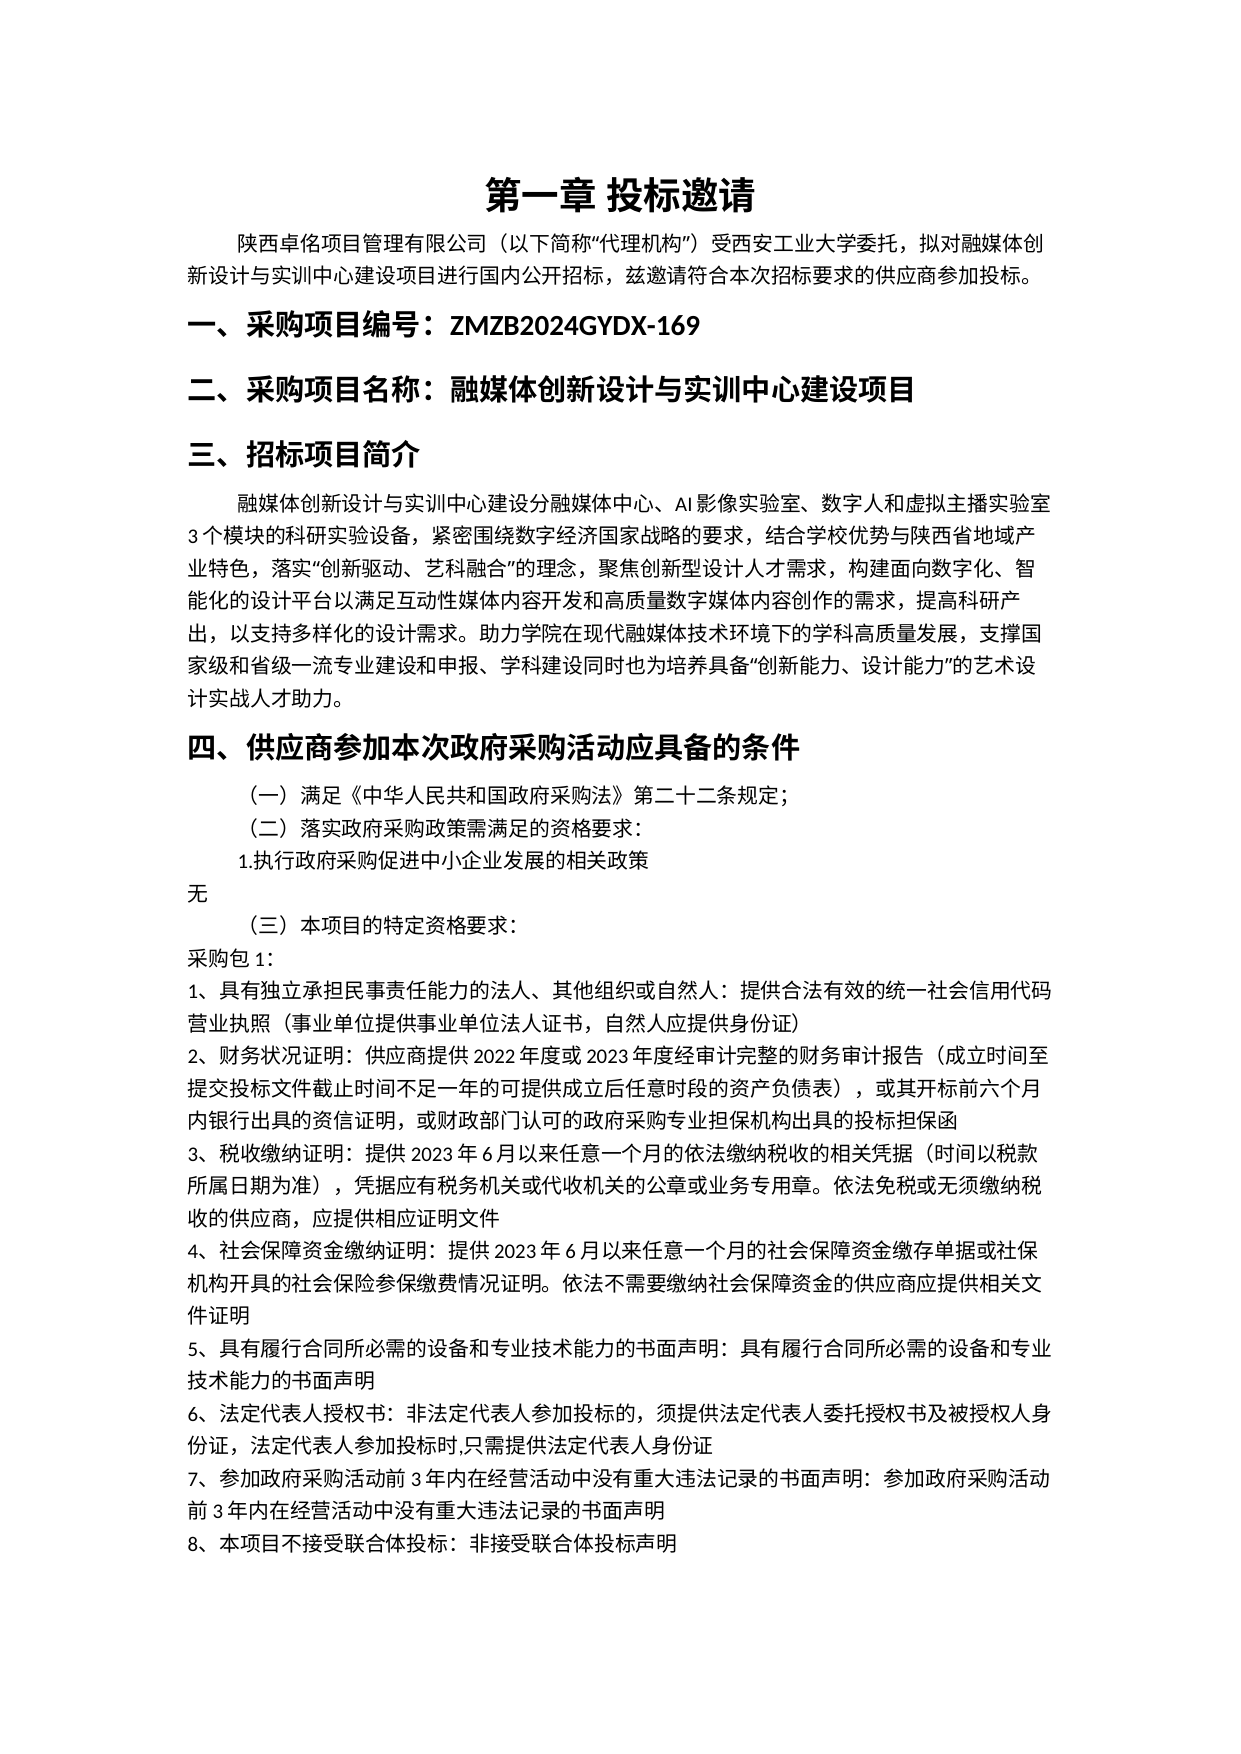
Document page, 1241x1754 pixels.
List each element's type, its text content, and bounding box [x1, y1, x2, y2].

text 5、具有履行合同所必需的设备和专业技术能力的书面声明：具有履行合同所必需的设备和专业技术能力的书面声明 [187, 1332, 1053, 1397]
text 二、采购项目名称：融媒体创新设计与实训中心建设项目 [187, 357, 1053, 422]
text 1、具有独立承担民事责任能力的法人、其他组织或自然人：提供合法有效的统一社会信用代码营业执照（事业单位提供事业单位法人证书，自然人应提供身份证） [187, 974, 1053, 1039]
text 采购包1： [187, 942, 1053, 974]
text 3、税收缴纳证明：提供2023年6月以来任意一个月的依法缴纳税收的相关凭据（时间以税款所属日期为准），凭据应有税务机关或代收机关的公章或业务专用章。依法免税或无须缴纳税收的供应商，应提供相应证明文件 [187, 1137, 1053, 1234]
text 融媒体创新设计与实训中心建设分融媒体中心、AI影像实验室、数字人和虚拟主播实验室3个模块的科研实验设备，紧密围绕数字经济国家战略的要求，结合学校优势与陕西省地域产业特色，落实“创新驱动、艺科融合”的理念，聚焦创新型设计人才需求，构建面向数字化、智能化的设计平台以满足互动性媒体内容开发和高质量数字媒体内容创作的需求，提高科研产出，以支持多样化的设计需求。助力学院在现代融媒体技术环境下的学科高质量发展，支撑国家级和省级一流专业建设和申报、学科建设同时也为培养具备“创新能力、设计能力”的艺术设计实战人才助力。 [187, 487, 1053, 714]
text （三）本项目的特定资格要求： [187, 909, 1053, 942]
text 2、财务状况证明：供应商提供2022年度或2023年度经审计完整的财务审计报告（成立时间至提交投标文件截止时间不足一年的可提供成立后任意时段的资产负债表），或其开标前六个月内银行出具的资信证明，或财政部门认可的政府采购专业担保机构出具的投标担保函 [187, 1039, 1053, 1137]
text 8、本项目不接受联合体投标：非接受联合体投标声明 [187, 1527, 1053, 1559]
text 7、参加政府采购活动前3年内在经营活动中没有重大违法记录的书面声明：参加政府采购活动前3年内在经营活动中没有重大违法记录的书面声明 [187, 1462, 1053, 1527]
text 三、招标项目简介 [187, 422, 1053, 487]
text 第一章 投标邀请 [187, 162, 1053, 227]
text 陕西卓佲项目管理有限公司（以下简称“代理机构”）受西安工业大学委托，拟对融媒体创新设计与实训中心建设项目进行国内公开招标，兹邀请符合本次招标要求的供应商参加投标。 [187, 227, 1053, 292]
text 一、采购项目编号：ZMZB2024GYDX-169 [187, 292, 1053, 357]
text （一）满足《中华人民共和国政府采购法》第二十二条规定； [187, 779, 1053, 812]
text 4、社会保障资金缴纳证明：提供2023年6月以来任意一个月的社会保障资金缴存单据或社保机构开具的社会保险参保缴费情况证明。依法不需要缴纳社会保障资金的供应商应提供相关文件证明 [187, 1234, 1053, 1332]
text 6、法定代表人授权书：非法定代表人参加投标的，须提供法定代表人委托授权书及被授权人身份证，法定代表人参加投标时,只需提供法定代表人身份证 [187, 1397, 1053, 1462]
text 1.执行政府采购促进中小企业发展的相关政策 [187, 844, 1053, 877]
text 无 [187, 877, 1053, 909]
text （二）落实政府采购政策需满足的资格要求： [187, 812, 1053, 844]
text 四、供应商参加本次政府采购活动应具备的条件 [187, 714, 1053, 779]
